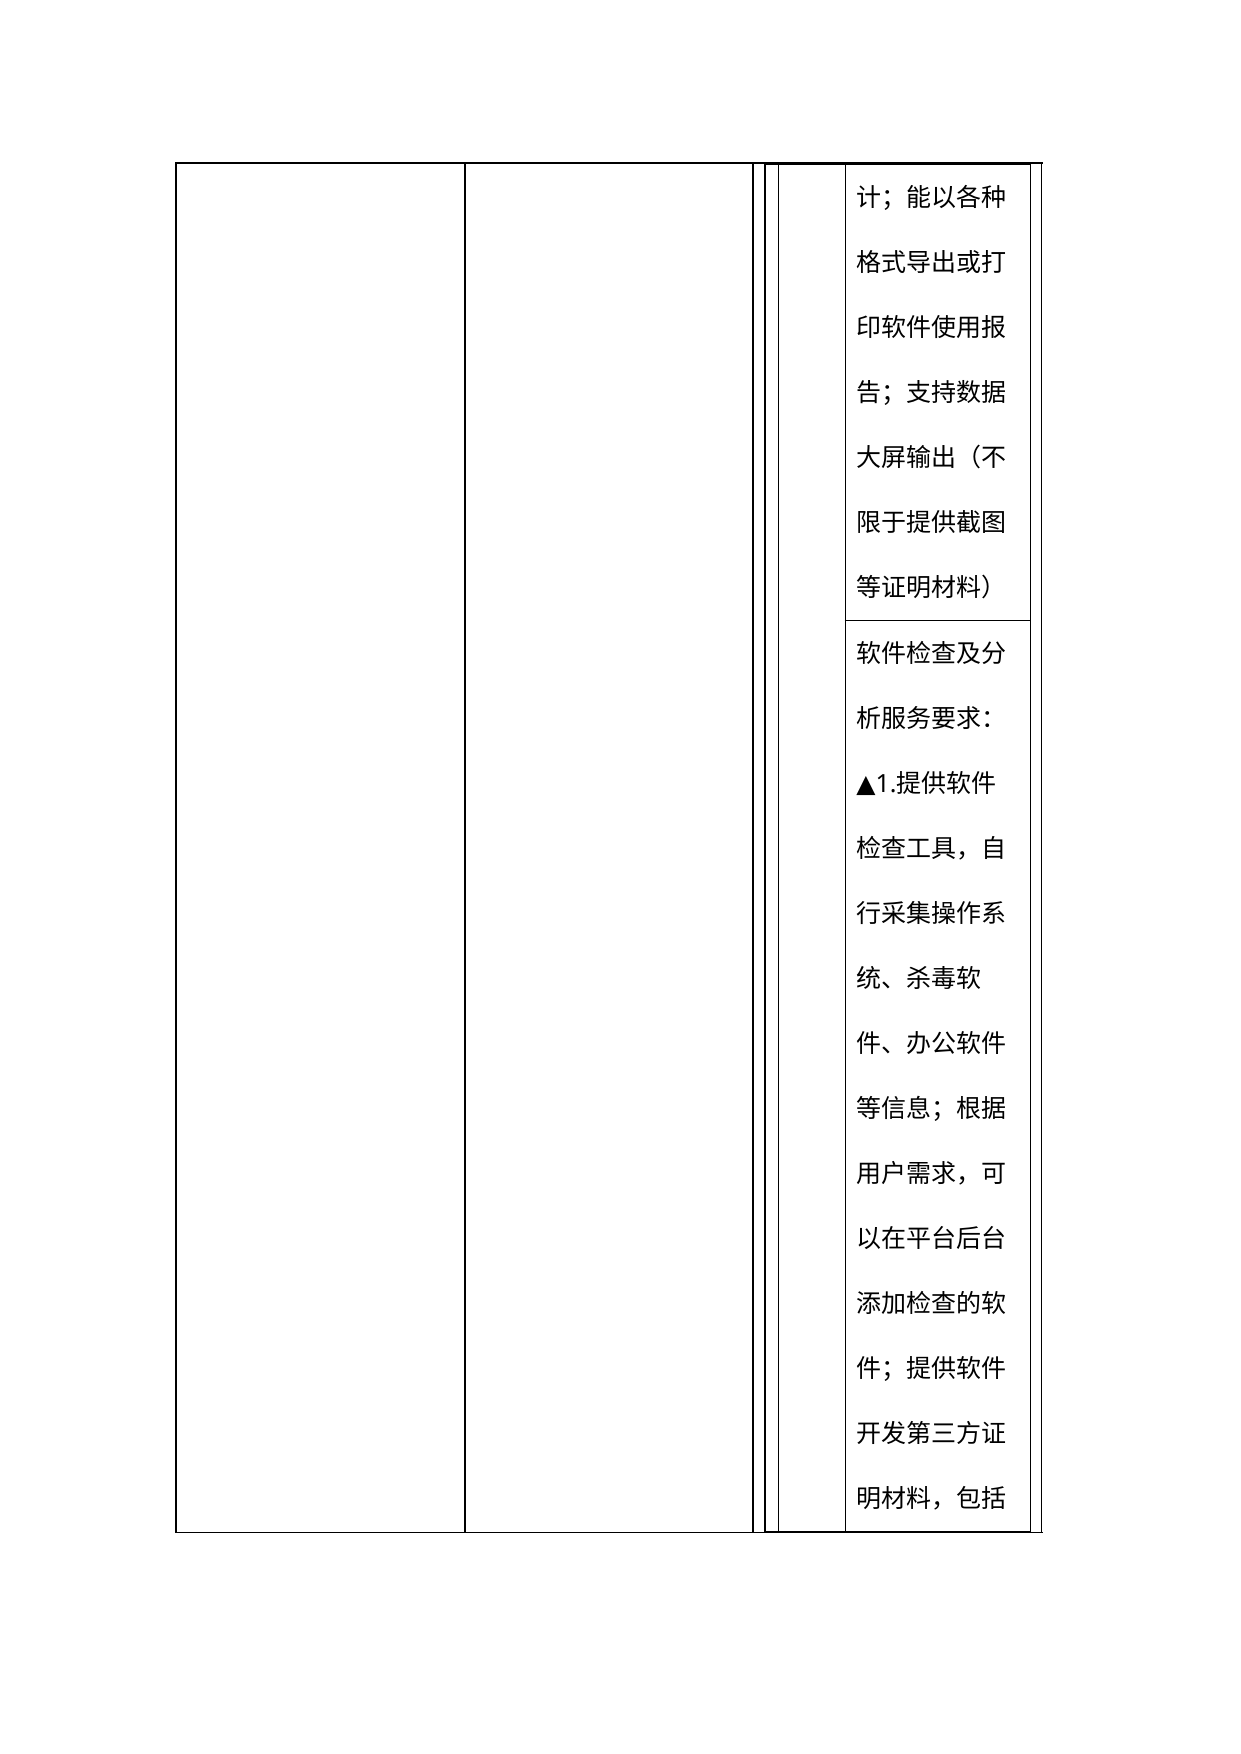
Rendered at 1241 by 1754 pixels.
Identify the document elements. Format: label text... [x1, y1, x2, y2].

table_cell ▲ [466, 164, 752, 1532]
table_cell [846, 621, 1030, 1531]
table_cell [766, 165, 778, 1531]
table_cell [846, 165, 1030, 620]
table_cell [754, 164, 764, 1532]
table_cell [779, 165, 845, 1531]
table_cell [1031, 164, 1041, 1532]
table_cell 1 [177, 164, 464, 1532]
